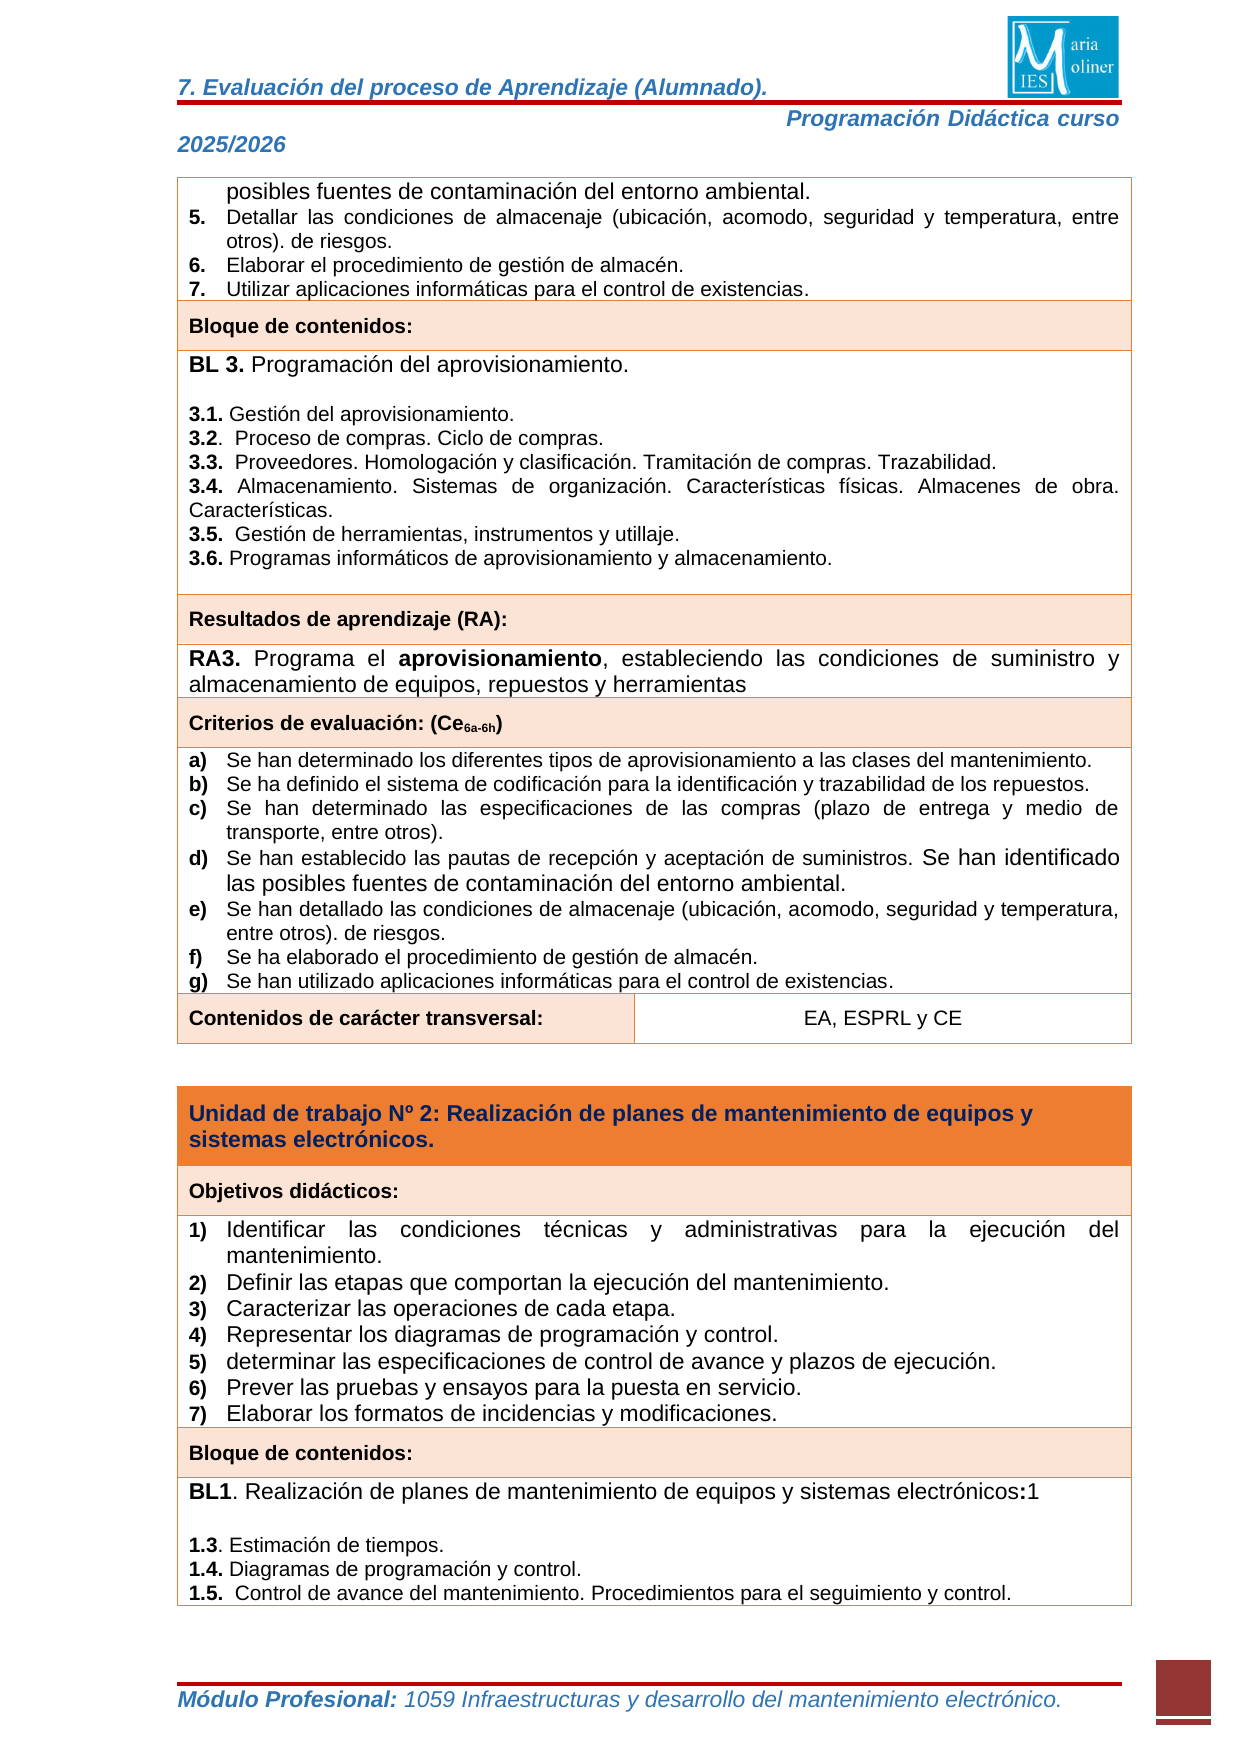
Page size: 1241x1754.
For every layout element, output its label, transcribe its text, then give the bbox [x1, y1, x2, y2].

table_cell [178, 1478, 1131, 1605]
table_cell RA3. Programa el aprovisionamiento, estableciendo las condiciones de suministro y almacenamiento de equipos, repuestos y herramientas [178, 645, 1131, 697]
table_cell Bloque de contenidos: [178, 1428, 1131, 1477]
table_cell Resultados de aprendizaje (RA): [178, 595, 1131, 643]
table_cell Criterios de evaluación: (Ce6a-6h) [178, 698, 1131, 747]
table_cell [178, 178, 1131, 300]
table_cell Contenidos de carácter transversal: [178, 994, 634, 1043]
table_cell Bloque de contenidos: [178, 301, 1131, 350]
table_cell Identificar las condiciones técnicas y administrativas para la ejecución del mantenimiento. Definir las etapas que comportan la ejecución del mantenimiento. Caracterizar las operaciones de cada etapa. Representar los diagramas de programación y control. determinar las especificaciones de control de avance y plazos de ejecución. Prever las pruebas y ensayos para la puesta en servicio. Elaborar los formatos de incidencias y modificaciones. [178, 1216, 1131, 1427]
picture [1072, 42, 1078, 49]
table_cell EA, ESPRL y CE [635, 994, 1131, 1043]
table_cell Se han determinado los diferentes tipos de aprovisionamiento a las clases del mantenimiento. Se ha definido el sistema de codificación para la identificación y trazabilidad de los repuestos. Se han determinado las especificaciones de las compras (plazo de entrega y medio de transporte, entre otros). Se han establecido las pautas de recepción y aceptación de suministros. Se han identificado las posibles fuentes de contaminación del entorno ambiental. Se han detallado las condiciones de almacenaje (ubicación, acomodo, seguridad y temperatura, entre otros). de riesgos. Se ha elaborado el procedimiento de gestión de almacén. Se han utilizado aplicaciones informáticas para el control de existencias. [178, 748, 1131, 993]
table_cell BL 3. Programación del aprovisionamiento. 3.1. Gestión del aprovisionamiento. 3.2. Proceso de compras. Ciclo de compras. 3.3. Proveedores. Homologación y clasificación. Tramitación de compras. Trazabilidad. 3.4. Almacenamiento. Sistemas de organización. Características físicas. Almacenes de obra. Características. 3.5. Gestión de herramientas, instrumentos y utillaje. 3.6. Programas informáticos de aprovisionamiento y almacenamiento. [178, 351, 1131, 593]
picture [1013, 22, 1070, 95]
table_cell Objetivos didácticos: [178, 1166, 1131, 1215]
picture [1087, 43, 1097, 50]
picture [1092, 65, 1098, 72]
table_header Unidad de trabajo Nº 2: Realización de planes de mantenimiento de equipos y sistemas electrónicos. [178, 1087, 1131, 1165]
